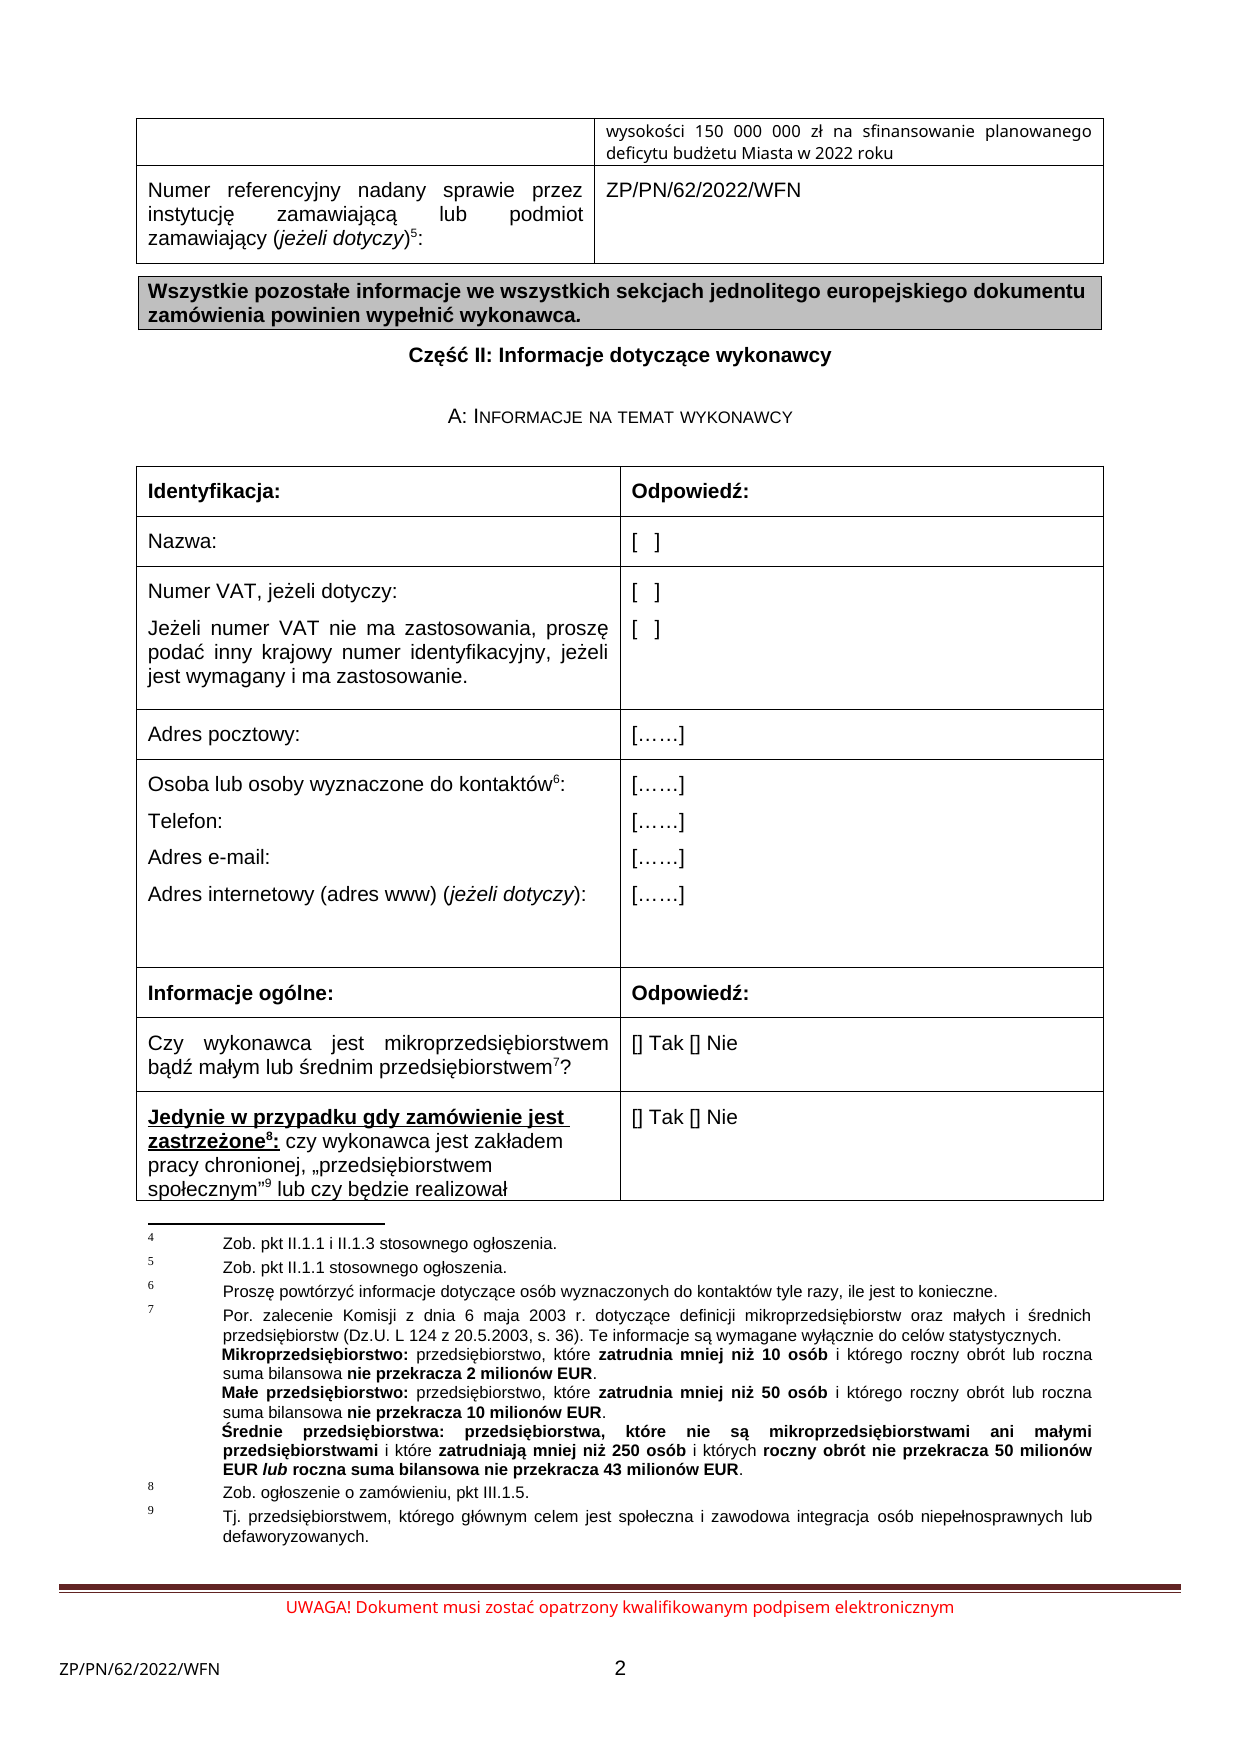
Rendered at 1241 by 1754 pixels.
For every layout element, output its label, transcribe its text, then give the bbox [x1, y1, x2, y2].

table_cell Informacje ogólne: [137, 968, 620, 1017]
table_cell Numer referencyjny nadany sprawie przez instytucję zamawiającą lub podmiot zamawiający (jeżeli dotyczy): [137, 166, 594, 262]
table_cell [……] [……] [……] [……] [621, 760, 1103, 967]
title A: Informacje na temat wykonawcy [148, 404, 1093, 428]
table_header Odpowiedź: [621, 467, 1103, 516]
text Wszystkie pozostałe informacje we wszystkich sekcjach jednolitego europejskiego dokumentu zamówienia powinien wypełnić wykonawca. [139, 277, 1101, 329]
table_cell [137, 119, 594, 164]
table_cell Jedynie w przypadku gdy zamówienie jest zastrzeżone: czy wykonawca jest zakładem pracy chronionej, „przedsiębiorstwem społecznym” lub czy będzie realizował zamówienie w ramach programów zatrudnienia chronionego? Jeżeli tak, jaki jest odpowiedni odsetek pracowników niepełnosprawnych lub defaworyzowanych? Jeżeli jest to wymagane, proszę określić, do której kategorii lub których kategorii pracowników niepełnosprawnych lub defaworyzowanych należą dani pracownicy. [137, 1092, 620, 1200]
table_header Identyfikacja: [137, 467, 620, 516]
table_cell [ ] [621, 517, 1103, 566]
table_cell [595, 119, 1103, 164]
table_cell Nazwa: [137, 517, 620, 566]
table_cell [……] [621, 710, 1103, 758]
table_cell ZP/PN/62/2022/WFN [595, 166, 1103, 262]
table_cell Adres pocztowy: [137, 710, 620, 758]
title Część II: Informacje dotyczące wykonawcy [148, 343, 1093, 367]
table_cell Czy wykonawca jest mikroprzedsiębiorstwem bądź małym lub średnim przedsiębiorstwem? [137, 1018, 620, 1091]
table_cell Odpowiedź: [621, 968, 1103, 1017]
table_cell [] Tak [] Nie […] [….] [621, 1092, 1103, 1200]
table_cell Osoba lub osoby wyznaczone do kontaktów: Telefon: Adres e-mail: Adres internetowy (adres www) (jeżeli dotyczy): [137, 760, 620, 967]
table_cell [ ] [ ] [621, 567, 1103, 708]
table_cell Numer VAT, jeżeli dotyczy: Jeżeli numer VAT nie ma zastosowania, proszę podać inny krajowy numer identyfikacyjny, jeżeli jest wymagany i ma zastosowanie. [137, 567, 620, 708]
table_cell [] Tak [] Nie [621, 1018, 1103, 1091]
